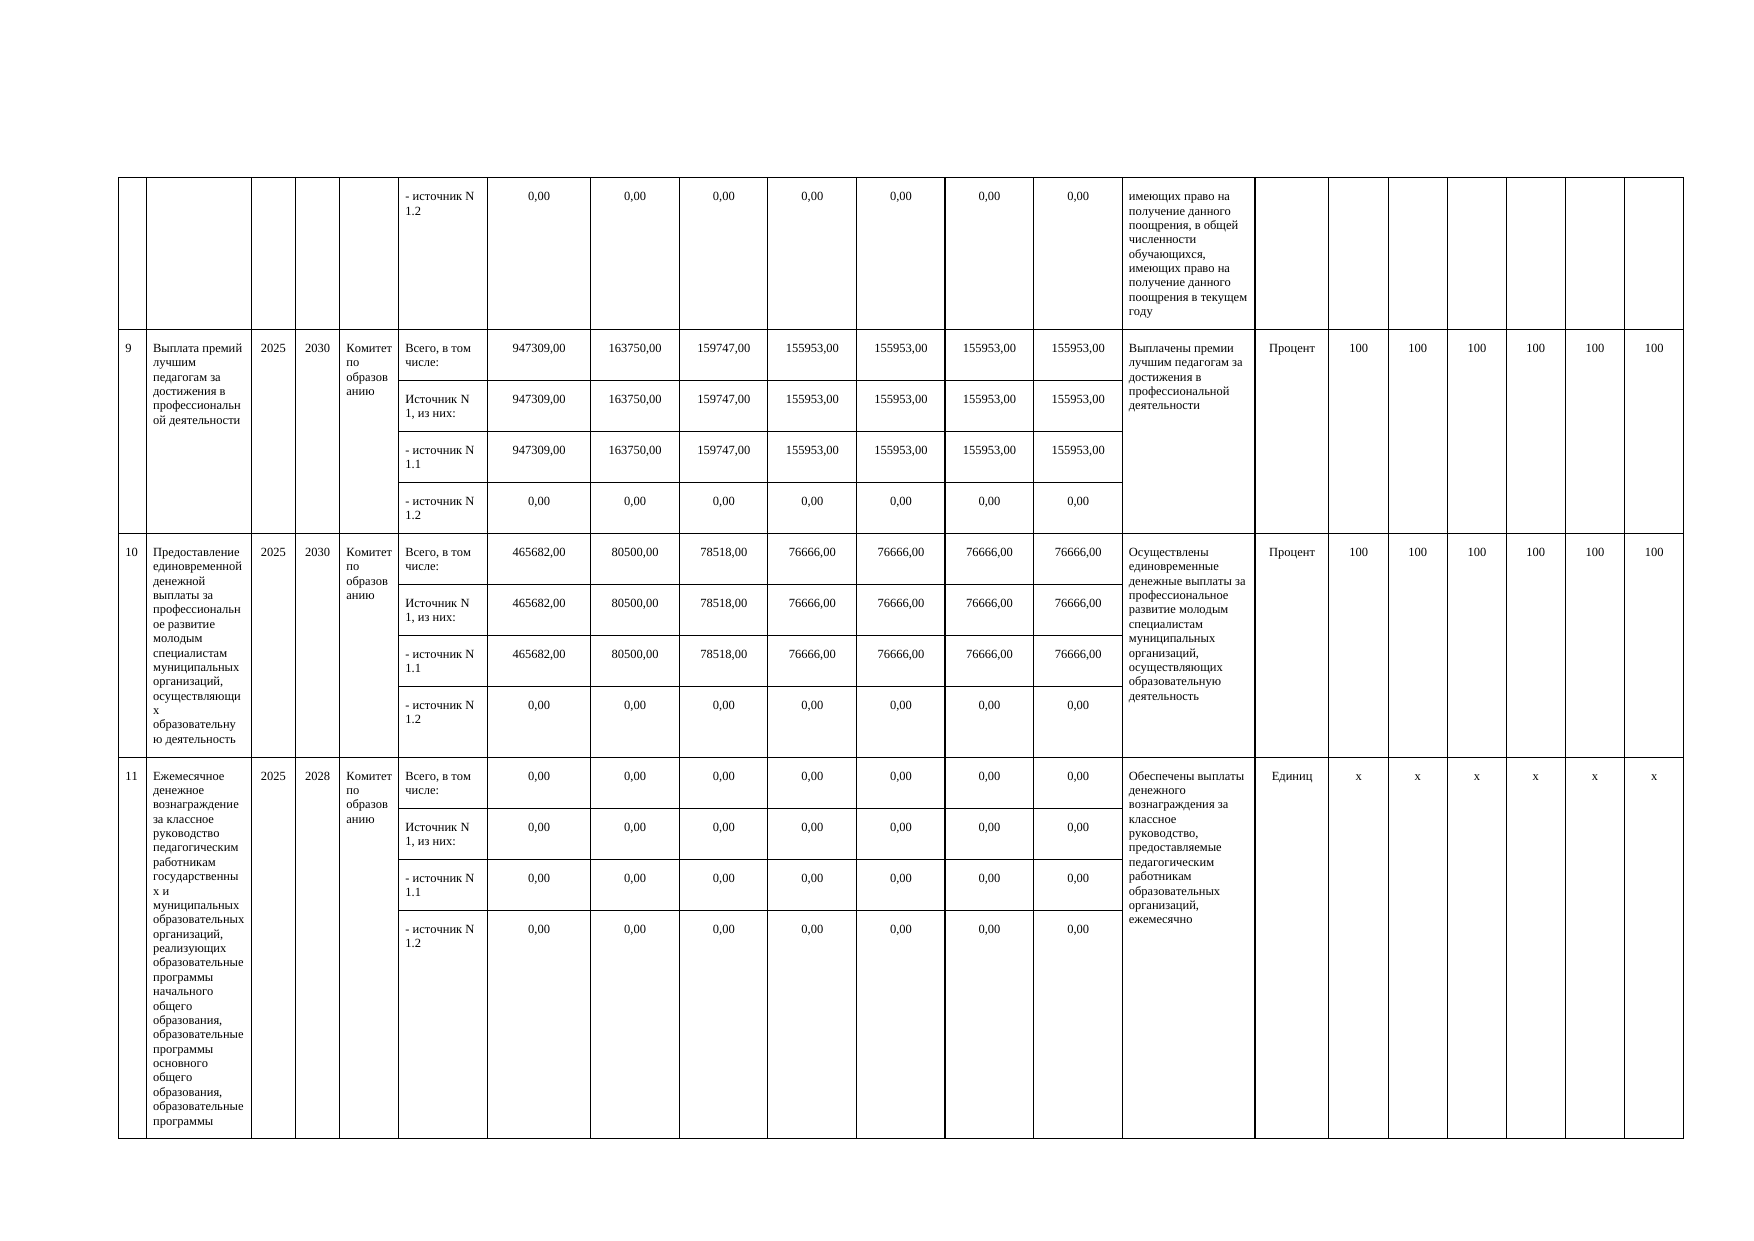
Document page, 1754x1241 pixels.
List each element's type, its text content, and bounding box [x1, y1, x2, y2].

table_cell 78518,00 [680, 585, 767, 635]
table_cell 0,00 [488, 483, 590, 533]
table_cell Комитет по образованию [340, 758, 398, 1138]
table_cell 0,00 [857, 911, 944, 1138]
table_cell 159747,00 [680, 432, 767, 482]
table_cell х [1389, 758, 1447, 1138]
table_cell 0,00 [680, 758, 767, 808]
table_cell 465682,00 [488, 636, 590, 686]
table_cell 76666,00 [946, 585, 1033, 635]
table_cell 11 [119, 758, 146, 1138]
table_cell 155953,00 [857, 330, 944, 380]
table_cell 159747,00 [680, 330, 767, 380]
table_cell 80500,00 [591, 585, 679, 635]
table_cell 0,00 [1034, 911, 1122, 1138]
table_cell 465682,00 [488, 534, 590, 584]
table_cell 0,00 [768, 860, 856, 910]
table_cell - источник N 1.2 [399, 911, 487, 1138]
table_cell 0,00 [857, 483, 944, 533]
table_cell 0,00 [857, 178, 944, 329]
table_cell 100 [1329, 330, 1388, 533]
table_cell Ежемесячное денежное вознаграждение за классное руководство педагогическим работникам государственных и муниципальных образовательных организаций, реализующих образовательные программы начального общего образования, образовательные программы основного общего образования, образовательные программы среднего общего образования (ежемесячное денежное вознаграждение за классное руководство педагогическим работникам муниципальных образовательных организаций Омской области, реализующих образовательные программы начального общего, основного общего и среднего общего образования, в том числе адаптированные основные общеобразовательные программы) [147, 758, 251, 1138]
table_cell Обеспечены выплаты денежного вознаграждения за классное руководство, предоставляемые педагогическим работникам образовательных организаций, ежемесячно [1123, 758, 1254, 1138]
table_cell 159747,00 [680, 381, 767, 431]
table_cell 947309,00 [488, 432, 590, 482]
table_cell 100 [1389, 330, 1447, 533]
table_cell 0,00 [857, 860, 944, 910]
table_cell 76666,00 [946, 636, 1033, 686]
table_cell 76666,00 [768, 585, 856, 635]
table_cell 0,00 [680, 809, 767, 859]
table_cell Процент [1256, 330, 1328, 533]
table_cell 0,00 [946, 178, 1033, 329]
table_cell - источник N 1.2 [399, 687, 487, 757]
table_cell 0,00 [488, 758, 590, 808]
table_cell 76666,00 [946, 534, 1033, 584]
table_cell 0,00 [1034, 687, 1122, 757]
table_cell 0,00 [1034, 860, 1122, 910]
table_cell 155953,00 [768, 432, 856, 482]
table_cell 0,00 [488, 860, 590, 910]
table_cell 0,00 [680, 860, 767, 910]
table_cell 0,00 [946, 860, 1033, 910]
table_cell 0,00 [768, 687, 856, 757]
table_cell Комитет по образованию [340, 534, 398, 757]
table_cell 76666,00 [857, 534, 944, 584]
table_cell Выплата премий лучшим педагогам за достижения в профессиональной деятельности [147, 330, 251, 533]
table_cell Источник N 1, из них: [399, 809, 487, 859]
table_cell 0,00 [1034, 483, 1122, 533]
table_cell 2028 [296, 758, 339, 1138]
table_cell 100 [1507, 330, 1565, 533]
table_cell Всего, в том числе: [399, 330, 487, 380]
table_cell 76666,00 [1034, 585, 1122, 635]
table_cell 155953,00 [1034, 381, 1122, 431]
table_cell Предоставление единовременной денежной выплаты за профессиональное развитие молодым специалистам муниципальных организаций, осуществляющих образовательную деятельность [147, 534, 251, 757]
table_cell - источник N 1.1 [399, 432, 487, 482]
table_cell 0,00 [680, 911, 767, 1138]
table_cell 100 [1329, 534, 1388, 757]
table_cell 0,00 [946, 758, 1033, 808]
table_cell 0,00 [488, 911, 590, 1138]
table_cell 80500,00 [591, 636, 679, 686]
table_cell 0,00 [591, 758, 679, 808]
table_cell 155953,00 [946, 330, 1033, 380]
table_cell 100 [1448, 534, 1506, 757]
table_cell 2030 [296, 330, 339, 533]
table_cell 0,00 [857, 687, 944, 757]
table_cell 100 [1389, 534, 1447, 757]
table_cell Всего, в том числе: [399, 534, 487, 584]
table_cell 0,00 [857, 758, 944, 808]
table_cell 76666,00 [857, 636, 944, 686]
table_cell 0,00 [591, 178, 679, 329]
table_cell - источник N 1.2 [399, 178, 487, 329]
table_cell 155953,00 [857, 381, 944, 431]
table_cell 2025 [252, 330, 295, 533]
table_cell 0,00 [768, 911, 856, 1138]
table_cell 163750,00 [591, 330, 679, 380]
table_cell 155953,00 [768, 330, 856, 380]
table_cell 100 [1566, 330, 1624, 533]
table_cell 76666,00 [1034, 636, 1122, 686]
table_cell 0,00 [488, 178, 590, 329]
table_cell 9 [119, 330, 146, 533]
table_cell 155953,00 [1034, 432, 1122, 482]
table_cell 947309,00 [488, 330, 590, 380]
table_cell - источник N 1.2 [399, 483, 487, 533]
table_cell 0,00 [591, 809, 679, 859]
table_cell 0,00 [591, 687, 679, 757]
table_cell 0,00 [680, 178, 767, 329]
table_cell - источник N 1.1 [399, 860, 487, 910]
table_cell 0,00 [1034, 178, 1122, 329]
table_cell 0,00 [1034, 758, 1122, 808]
table_cell Процент [1256, 534, 1328, 757]
table_cell 76666,00 [768, 636, 856, 686]
table_cell Выплачены премии лучшим педагогам за достижения в профессиональной деятельности [1123, 330, 1254, 533]
table_cell 155953,00 [768, 381, 856, 431]
table_cell 76666,00 [768, 534, 856, 584]
table_cell х [1625, 758, 1683, 1138]
table_cell 10 [119, 534, 146, 757]
table_cell х [1507, 758, 1565, 1138]
table_cell 0,00 [946, 911, 1033, 1138]
table_cell 0,00 [768, 809, 856, 859]
table_cell Единиц [1256, 758, 1328, 1138]
table_cell 100 [1625, 330, 1683, 533]
table_cell 163750,00 [591, 381, 679, 431]
table_cell 0,00 [591, 911, 679, 1138]
table_cell 100 [1448, 330, 1506, 533]
table_cell 78518,00 [680, 636, 767, 686]
table_cell 155953,00 [857, 432, 944, 482]
table_cell 0,00 [488, 809, 590, 859]
table_cell 0,00 [1034, 809, 1122, 859]
table_cell 80500,00 [591, 534, 679, 584]
table_cell Осуществлены единовременные денежные выплаты за профессиональное развитие молодым специалистам муниципальных организаций, осуществляющих образовательную деятельность [1123, 534, 1254, 757]
table_cell 0,00 [488, 687, 590, 757]
table_cell х [1329, 758, 1388, 1138]
table_cell Источник N 1, из них: [399, 381, 487, 431]
table_cell - источник N 1.1 [399, 636, 487, 686]
table_cell 0,00 [768, 758, 856, 808]
table_cell 0,00 [680, 483, 767, 533]
table_cell 76666,00 [1034, 534, 1122, 584]
table_cell Источник N 1, из них: [399, 585, 487, 635]
table_cell 0,00 [768, 483, 856, 533]
table_cell Комитет по образованию [340, 330, 398, 533]
table_cell 2025 [252, 758, 295, 1138]
table_cell 0,00 [946, 687, 1033, 757]
table_cell 0,00 [591, 860, 679, 910]
table_cell 163750,00 [591, 432, 679, 482]
table_cell 947309,00 [488, 381, 590, 431]
table_cell 0,00 [946, 483, 1033, 533]
table_cell 155953,00 [1034, 330, 1122, 380]
table_cell х [1566, 758, 1624, 1138]
table_cell 0,00 [680, 687, 767, 757]
table_cell 155953,00 [946, 381, 1033, 431]
table_cell 2025 [252, 534, 295, 757]
table_cell 100 [1507, 534, 1565, 757]
table_cell 0,00 [946, 809, 1033, 859]
table_cell 76666,00 [857, 585, 944, 635]
table_cell 155953,00 [946, 432, 1033, 482]
table_cell 0,00 [768, 178, 856, 329]
table_cell 100 [1566, 534, 1624, 757]
table_cell 100 [1625, 534, 1683, 757]
table_cell Всего, в том числе: [399, 758, 487, 808]
table_cell 78518,00 [680, 534, 767, 584]
table_cell 0,00 [591, 483, 679, 533]
table_cell 0,00 [857, 809, 944, 859]
table_cell 2030 [296, 534, 339, 757]
table_cell х [1448, 758, 1506, 1138]
table_cell 465682,00 [488, 585, 590, 635]
